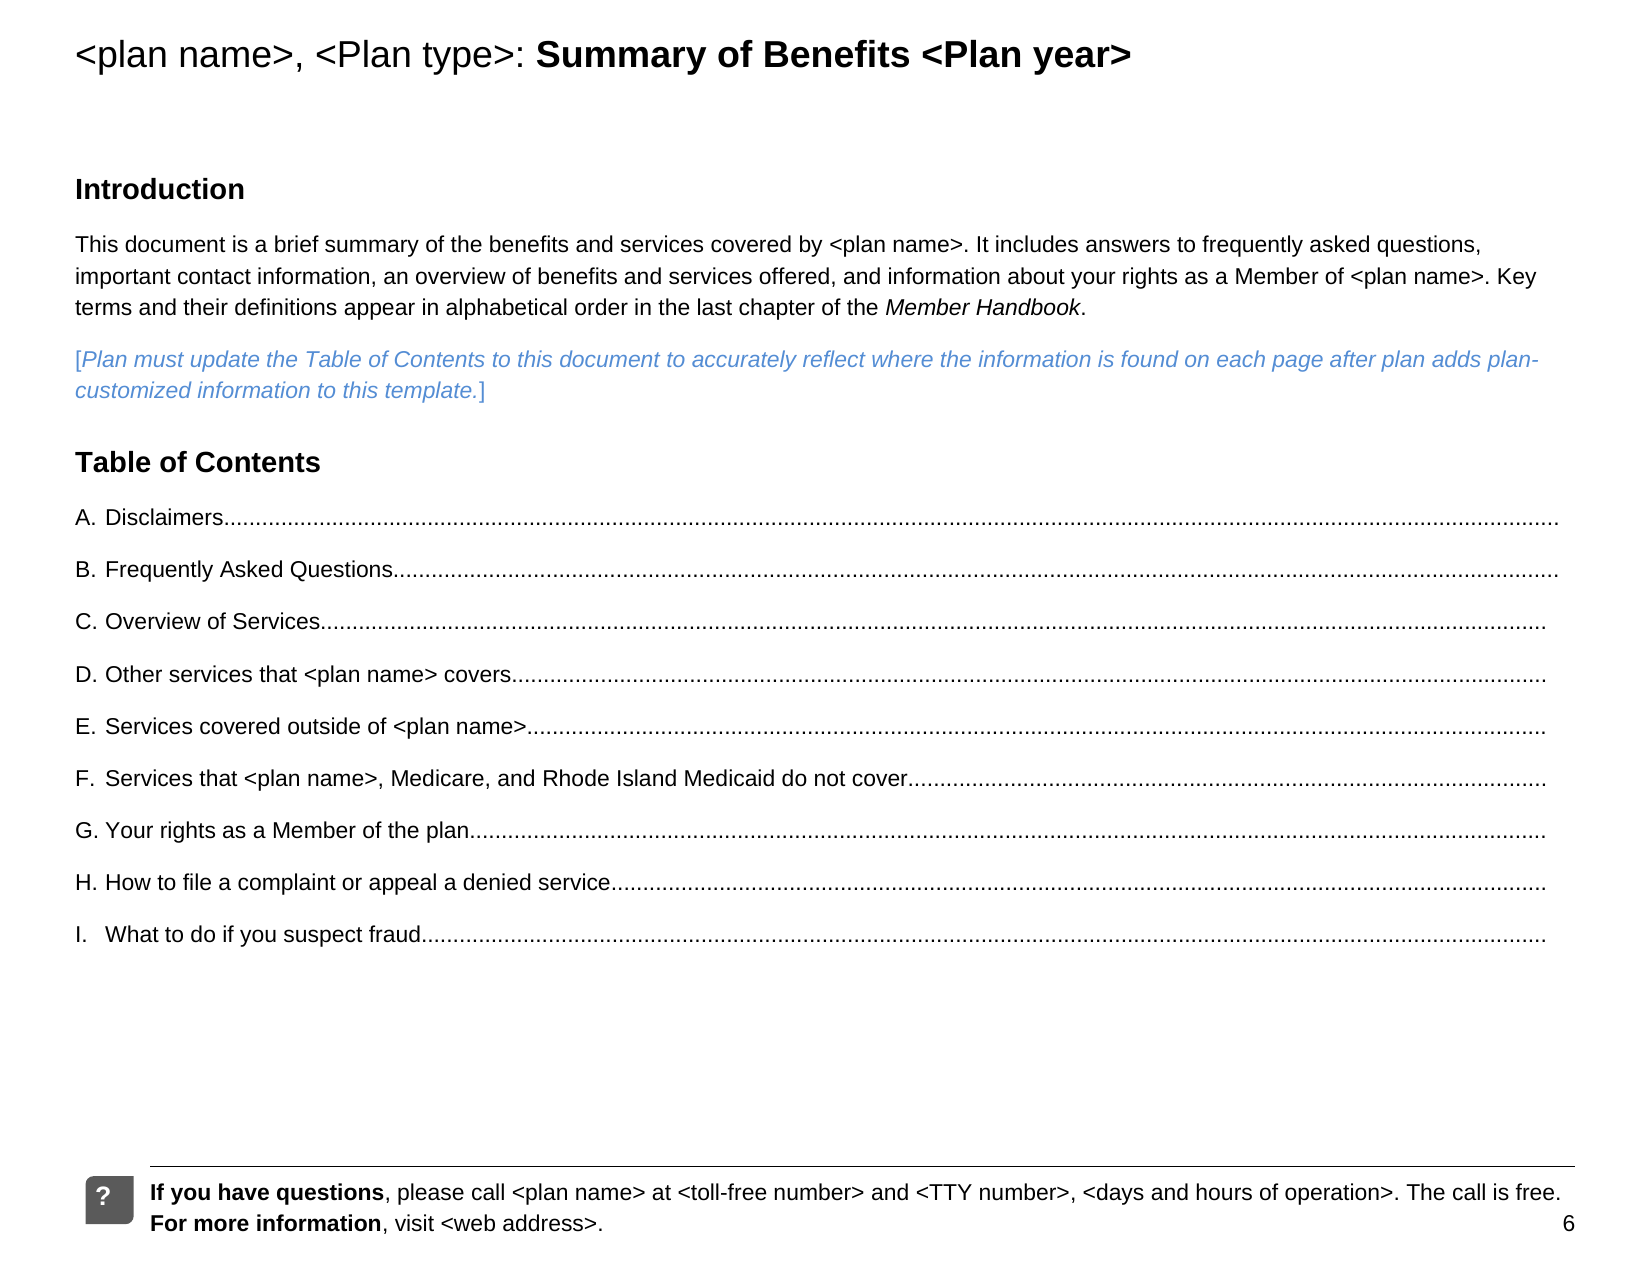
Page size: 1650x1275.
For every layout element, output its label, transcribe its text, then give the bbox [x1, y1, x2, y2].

text Introduction [75, 169, 1575, 207]
text Table of Contents [75, 442, 1575, 480]
text This document is a brief summary of the benefits and services covered by <plan name>. It includes answers to frequently asked questions, important contact information, an overview of benefits and services offered, and information about your rights as a Member of <plan name>. Key terms and their definitions appear in alphabetical order in the last chapter of the Member Handbook. [75, 228, 1575, 322]
text [Plan must update the Table of Contents to this document to accurately reflect where the information is found on each page after plan adds plan-customized information to this template.] [75, 342, 1575, 405]
